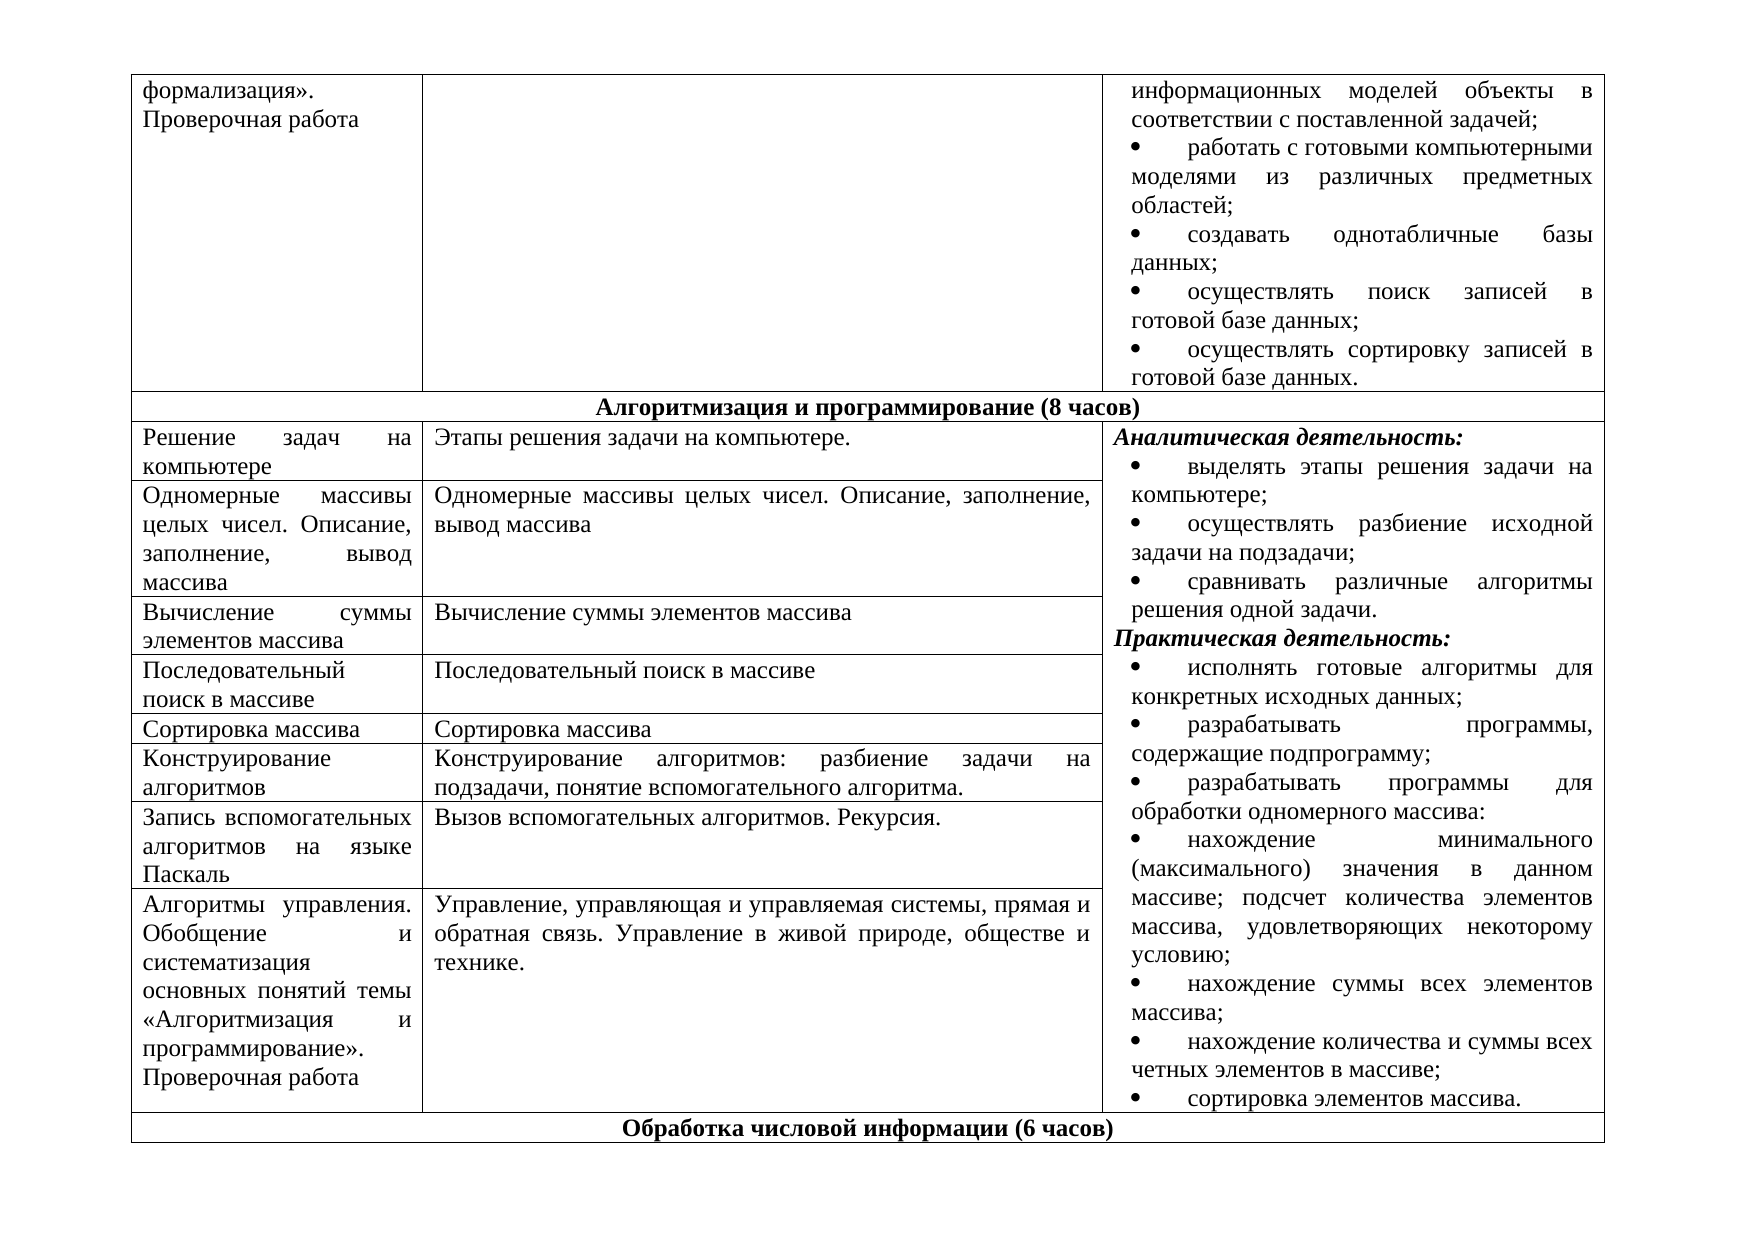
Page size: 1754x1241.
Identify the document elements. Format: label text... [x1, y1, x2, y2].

table_cell Обработка числовой информации (6 часов) [132, 1113, 1604, 1142]
table_cell Запись вспомогательных алгоритмов на языке Паскаль [132, 802, 422, 888]
table_cell Конструирование алгоритмов [132, 744, 422, 801]
table_cell [423, 75, 1102, 391]
table_cell Одномерные массивы целых чисел. Описание, заполнение, вывод массива [132, 481, 422, 596]
table_cell Сортировка массива [132, 714, 422, 742]
table_cell Конструирование алгоритмов: разбиение задачи на подзадачи, понятие вспомогательного алгоритма. [423, 744, 1102, 801]
table_cell Сортировка массива [423, 714, 1102, 742]
table_cell Одномерные массивы целых чисел. Описание, заполнение, вывод массива [423, 481, 1102, 596]
table_cell Последовательный поиск в массиве [132, 655, 422, 713]
table_cell Алгоритмы управления. Обобщение и систематизация основных понятий темы «Алгоритмизация и программирование». Проверочная работа [132, 889, 422, 1112]
table_cell Алгоритмизация и программирование (8 часов) [132, 392, 1604, 421]
table_cell Вычисление суммы элементов массива [132, 597, 422, 654]
table_cell Управление, управляющая и управляемая системы, прямая и обратная связь. Управление в живой природе, обществе и технике. [423, 889, 1102, 1112]
table_cell Вызов вспомогательных алгоритмов. Рекурсия. [423, 802, 1102, 888]
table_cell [132, 75, 422, 391]
table_cell Последовательный поиск в массиве [423, 655, 1102, 713]
table_cell Этапы решения задачи на компьютере. [423, 422, 1102, 479]
table_cell Решение задач на компьютере [132, 422, 422, 479]
table_cell Аналитическая деятельность: выделять этапы решения задачи на компьютере; осуществлять разбиение исходной задачи на подзадачи; сравнивать различные алгоритмы решения одной задачи. Практическая деятельность: исполнять готовые алгоритмы для конкретных исходных данных; разрабатывать программы, содержащие подпрограмму; разрабатывать программы для обработки одномерного массива: нахождение минимального (максимального) значения в данном массиве; подсчет количества элементов массива, удовлетворяющих некоторому условию; нахождение суммы всех элементов массива; нахождение количества и суммы всех четных элементов в массиве; сортировка элементов массива. [1103, 422, 1604, 1112]
table_cell Вычисление суммы элементов массива [423, 597, 1102, 654]
